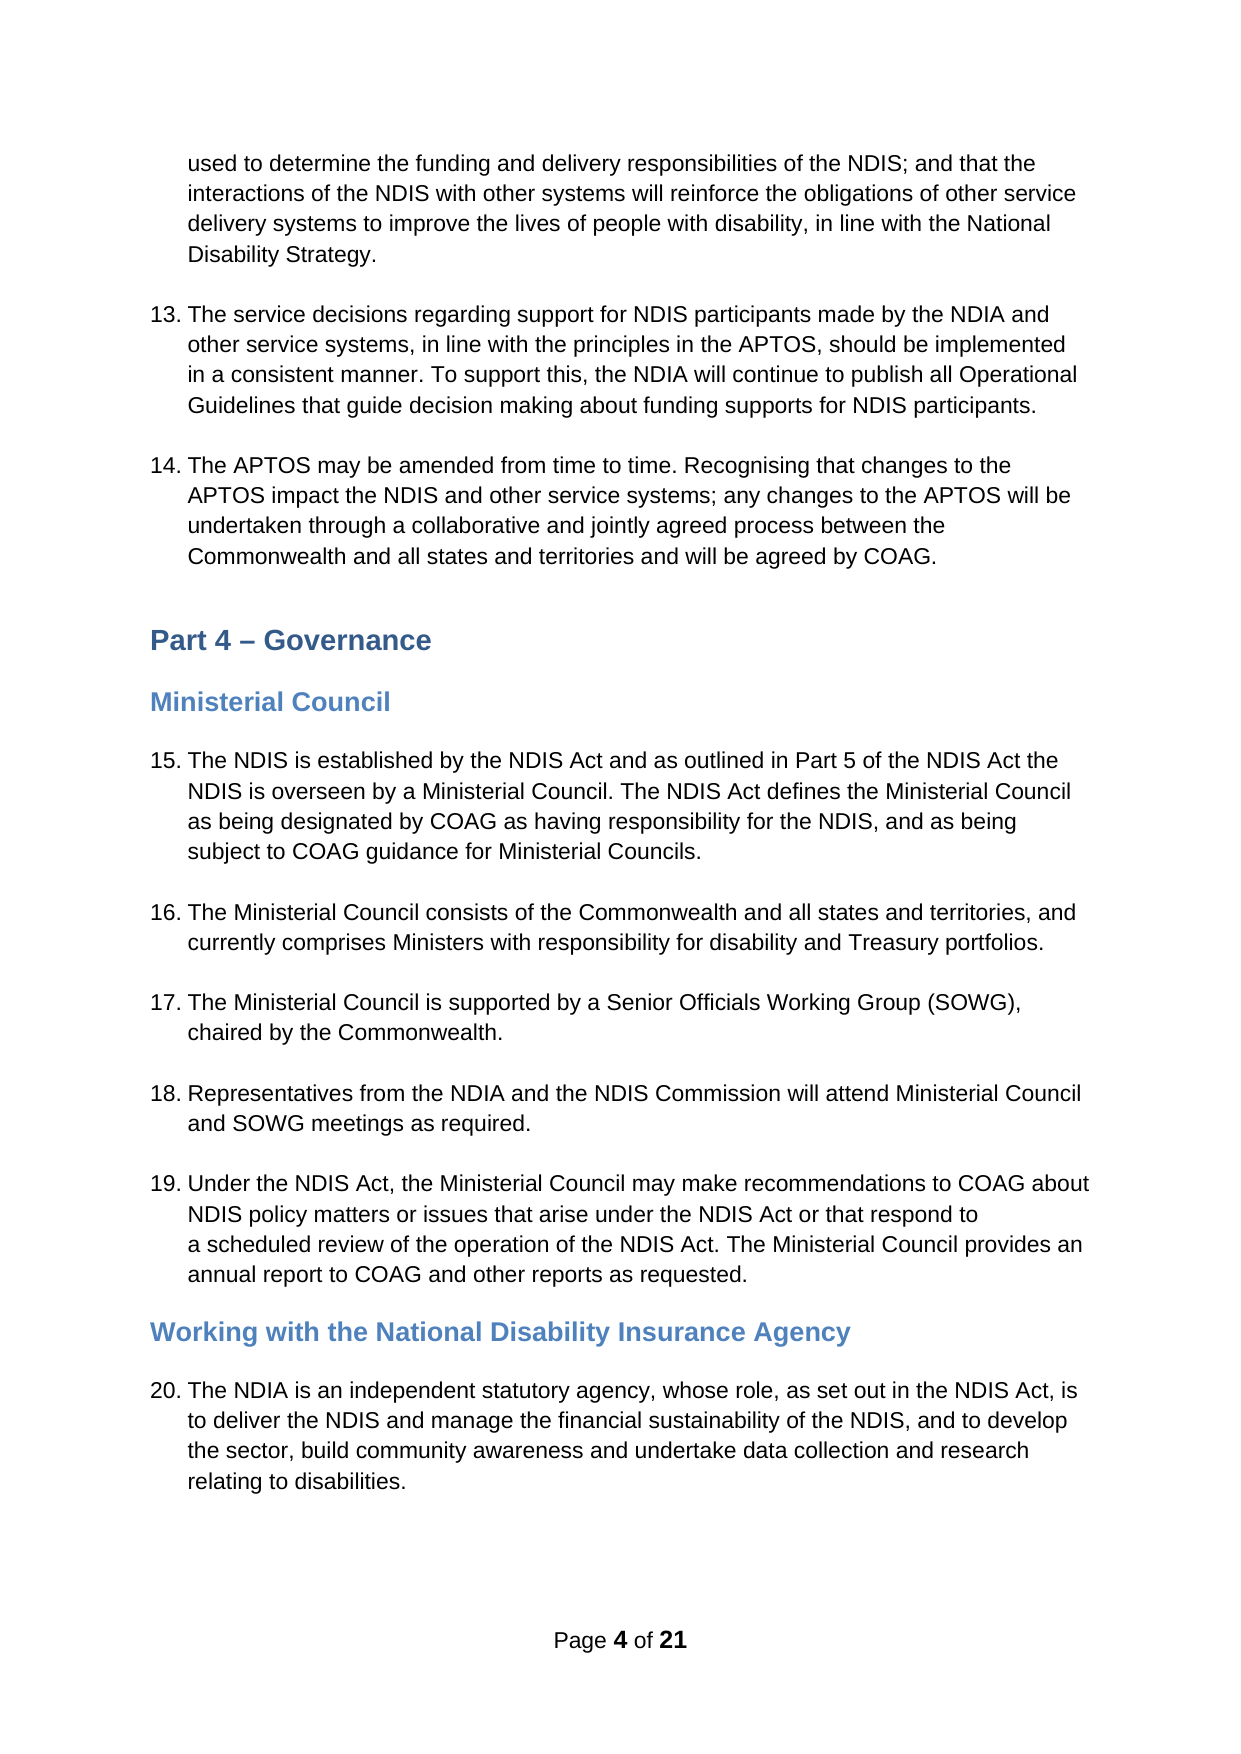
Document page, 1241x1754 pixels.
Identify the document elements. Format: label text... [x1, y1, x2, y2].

list The service decisions regarding support for NDIS participants made by the NDIA and other service systems, in line with the principles in the APTOS, should be implemented in a consistent manner. To support this, the NDIA will continue to publish all Operational Guidelines that guide decision making about funding supports for NDIS participants. [150, 301, 1090, 418]
subtitle Ministerial Council [150, 686, 1090, 718]
list Under the NDIS Act, the Ministerial Council may make recommendations to COAG about NDIS policy matters or issues that arise under the NDIS Act or that respond to a scheduled review of the operation of the NDIS Act. The Ministerial Council provides an annual report to COAG and other reports as requested. [150, 1170, 1090, 1287]
list Representatives from the NDIA and the NDIS Commission will attend Ministerial Council and SOWG meetings as required. [150, 1080, 1090, 1136]
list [150, 150, 1090, 267]
list The NDIA is an independent statutory agency, whose role, as set out in the NDIS Act, is to deliver the NDIS and manage the financial sustainability of the NDIS, and to develop the sector, build community awareness and undertake data collection and research relating to disabilities. [150, 1377, 1090, 1494]
subtitle Working with the National Disability Insurance Agency [150, 1316, 1090, 1347]
subtitle Part 4 – Governance [150, 623, 1090, 656]
list The Ministerial Council is supported by a Senior Officials Working Group (SOWG), chaired by the Commonwealth. [150, 989, 1090, 1046]
list The NDIS is established by the NDIS Act and as outlined in Part 5 of the NDIS Act the NDIS is overseen by a Ministerial Council. The NDIS Act defines the Ministerial Council as being designated by COAG as having responsibility for the NDIS, and as being subject to COAG guidance for Ministerial Councils. [150, 747, 1090, 864]
list The Ministerial Council consists of the Commonwealth and all states and territories, and currently comprises Ministers with responsibility for disability and Treasury portfolios. [150, 898, 1090, 955]
list The APTOS may be amended from time to time. Recognising that changes to the APTOS impact the NDIS and other service systems; any changes to the APTOS will be undertaken through a collaborative and jointly agreed process between the Commonwealth and all states and territories and will be agreed by COAG. [150, 452, 1090, 569]
